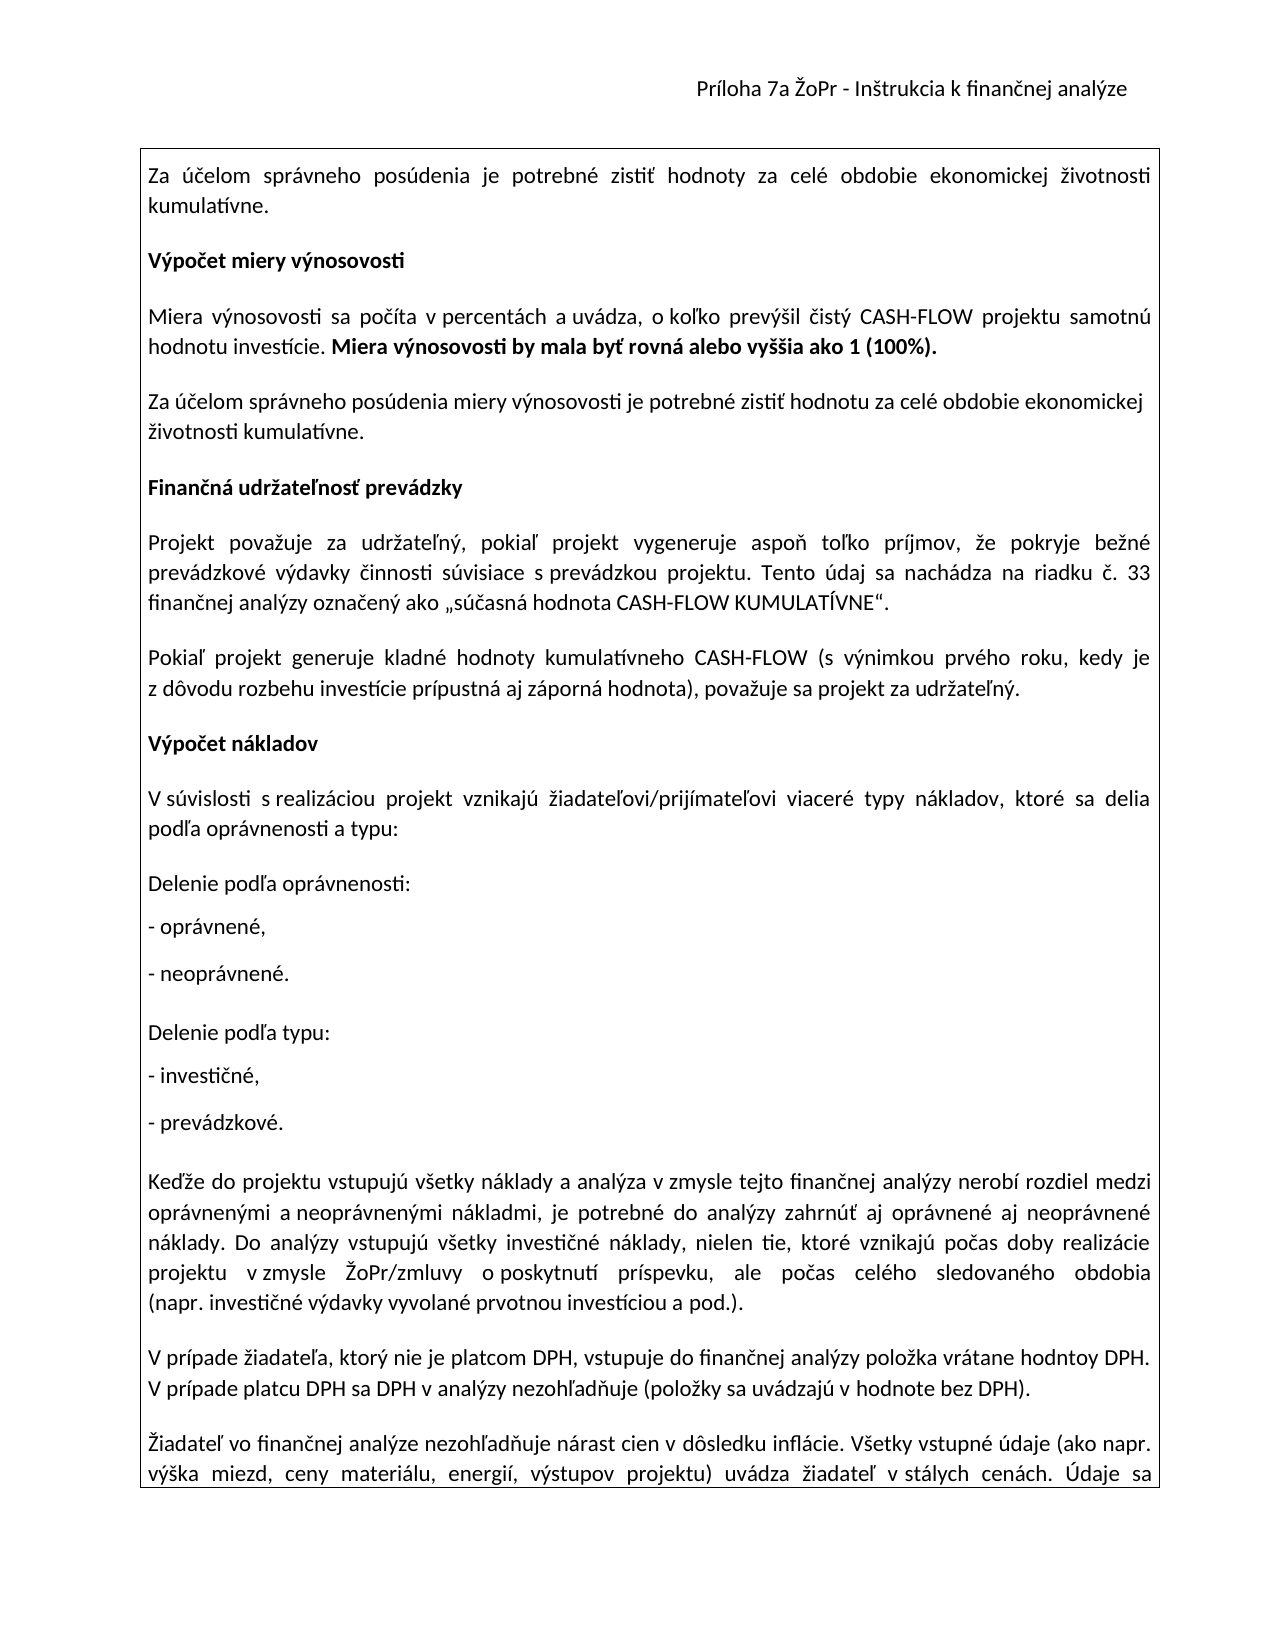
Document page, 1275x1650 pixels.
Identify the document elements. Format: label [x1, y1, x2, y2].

table_cell [141, 149, 1159, 1487]
